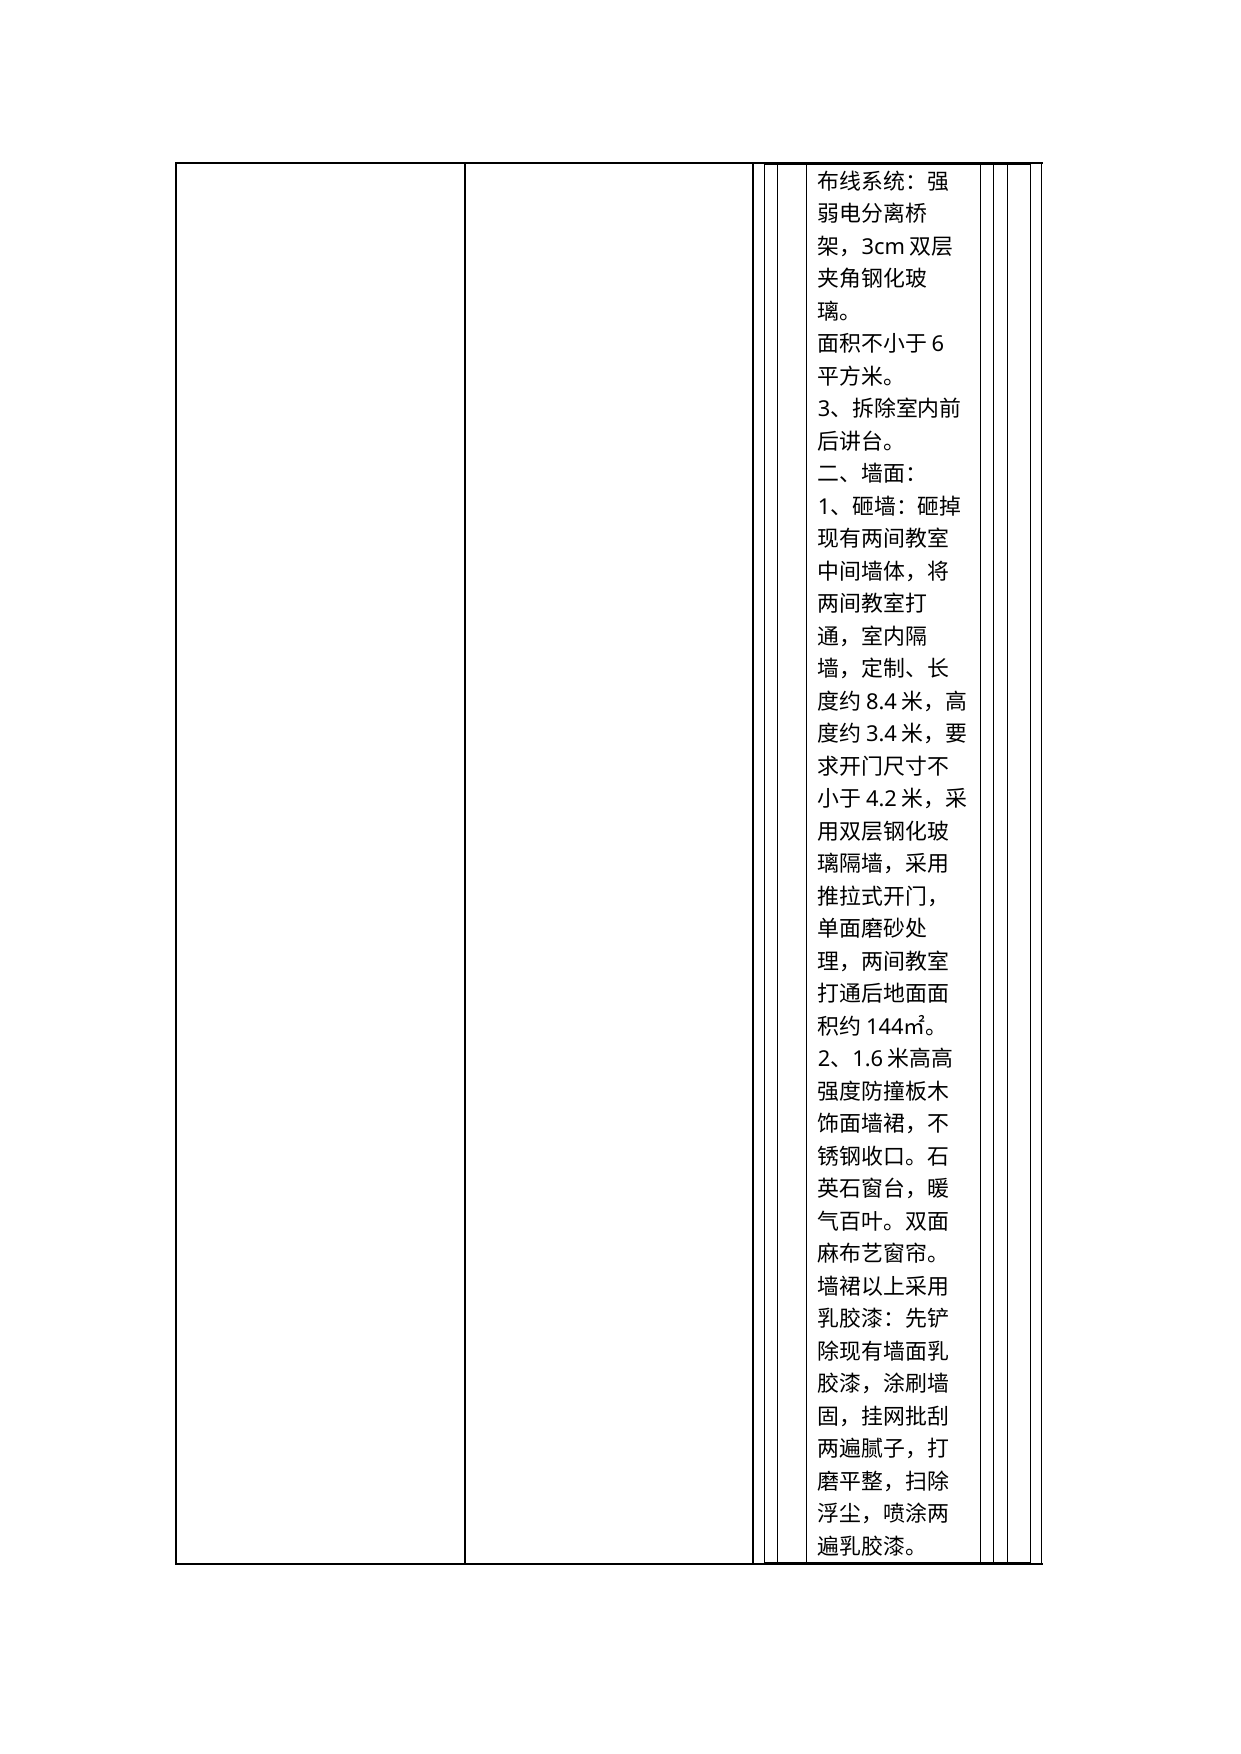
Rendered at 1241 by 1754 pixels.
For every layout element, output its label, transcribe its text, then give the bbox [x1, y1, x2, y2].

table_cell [981, 165, 993, 1562]
table_cell ▲ [466, 164, 752, 1563]
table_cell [994, 165, 1007, 1562]
table_cell 1 [177, 164, 464, 1563]
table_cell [754, 164, 764, 1563]
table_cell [765, 165, 777, 1562]
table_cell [778, 165, 806, 1562]
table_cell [1031, 164, 1041, 1563]
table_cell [1008, 165, 1030, 1562]
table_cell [807, 165, 980, 1562]
